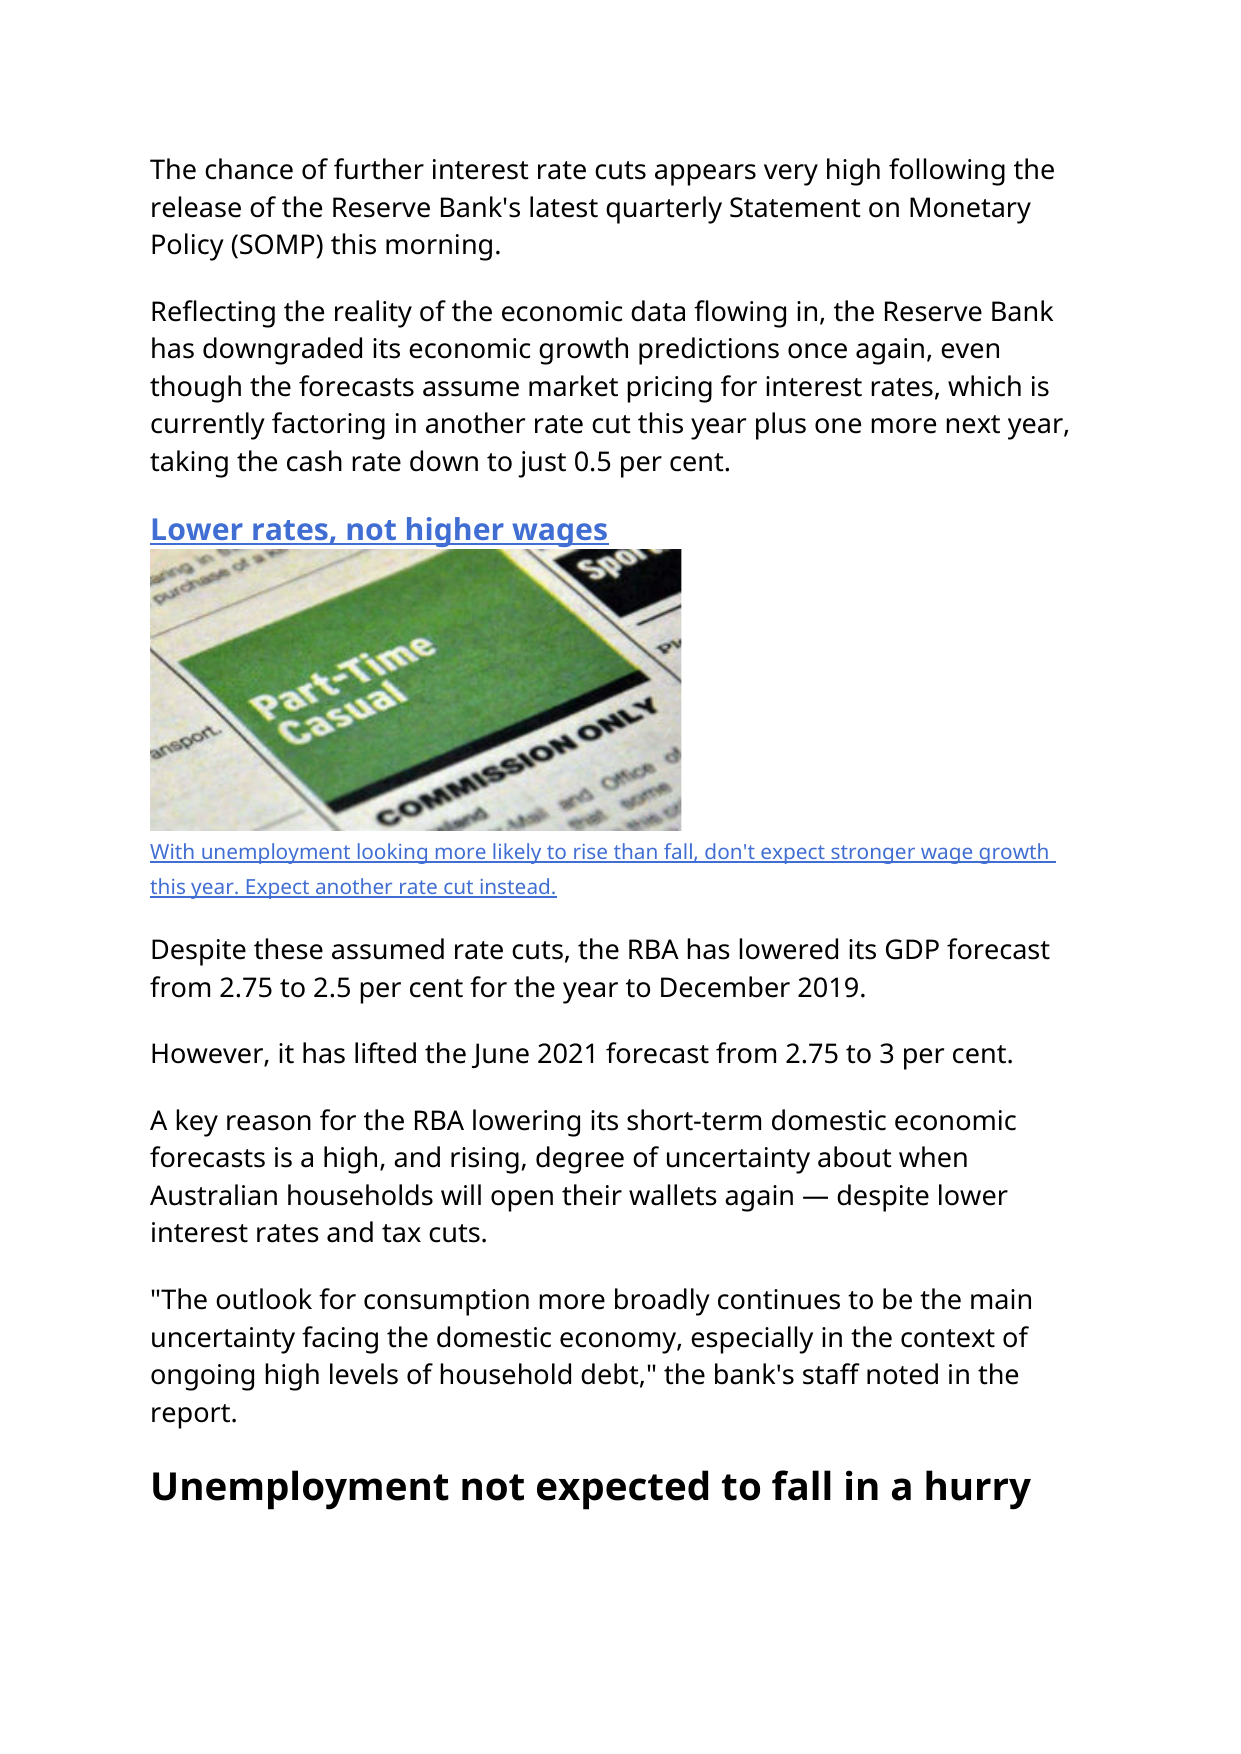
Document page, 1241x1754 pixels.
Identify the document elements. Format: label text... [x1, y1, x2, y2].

subtitle Lower rates, not higher wages [150, 508, 1090, 549]
text However, it has lifted the June 2021 forecast from 2.75 to 3 per cent. [150, 1034, 1090, 1072]
picture [150, 549, 682, 831]
text The chance of further interest rate cuts appears very high following the release of the Reserve Bank's latest quarterly Statement on Monetary Policy (SOMP) this morning. [150, 150, 1090, 262]
text A key reason for the RBA lowering its short-term domestic economic forecasts is a high, and rising, degree of uncertainty about when Australian households will open their wallets again — despite lower interest rates and tax cuts. [150, 1101, 1090, 1251]
text Reflecting the reality of the economic data flowing in, the Reserve Bank has downgraded its economic growth predictions once again, even though the forecasts assume market pricing for interest rates, which is currently factoring in another rate cut this year plus one more next year, taking the cash rate down to just 0.5 per cent. [150, 292, 1090, 479]
subtitle Unemployment not expected to fall in a hurry [150, 1459, 1090, 1512]
text Despite these assumed rate cuts, the RBA has lowered its GDP forecast from 2.75 to 2.5 per cent for the year to December 2019. [150, 930, 1090, 1005]
text "The outlook for consumption more broadly continues to be the main uncertainty facing the domestic economy, especially in the context of ongoing high levels of household debt," the bank's staff noted in the report. [150, 1280, 1090, 1430]
